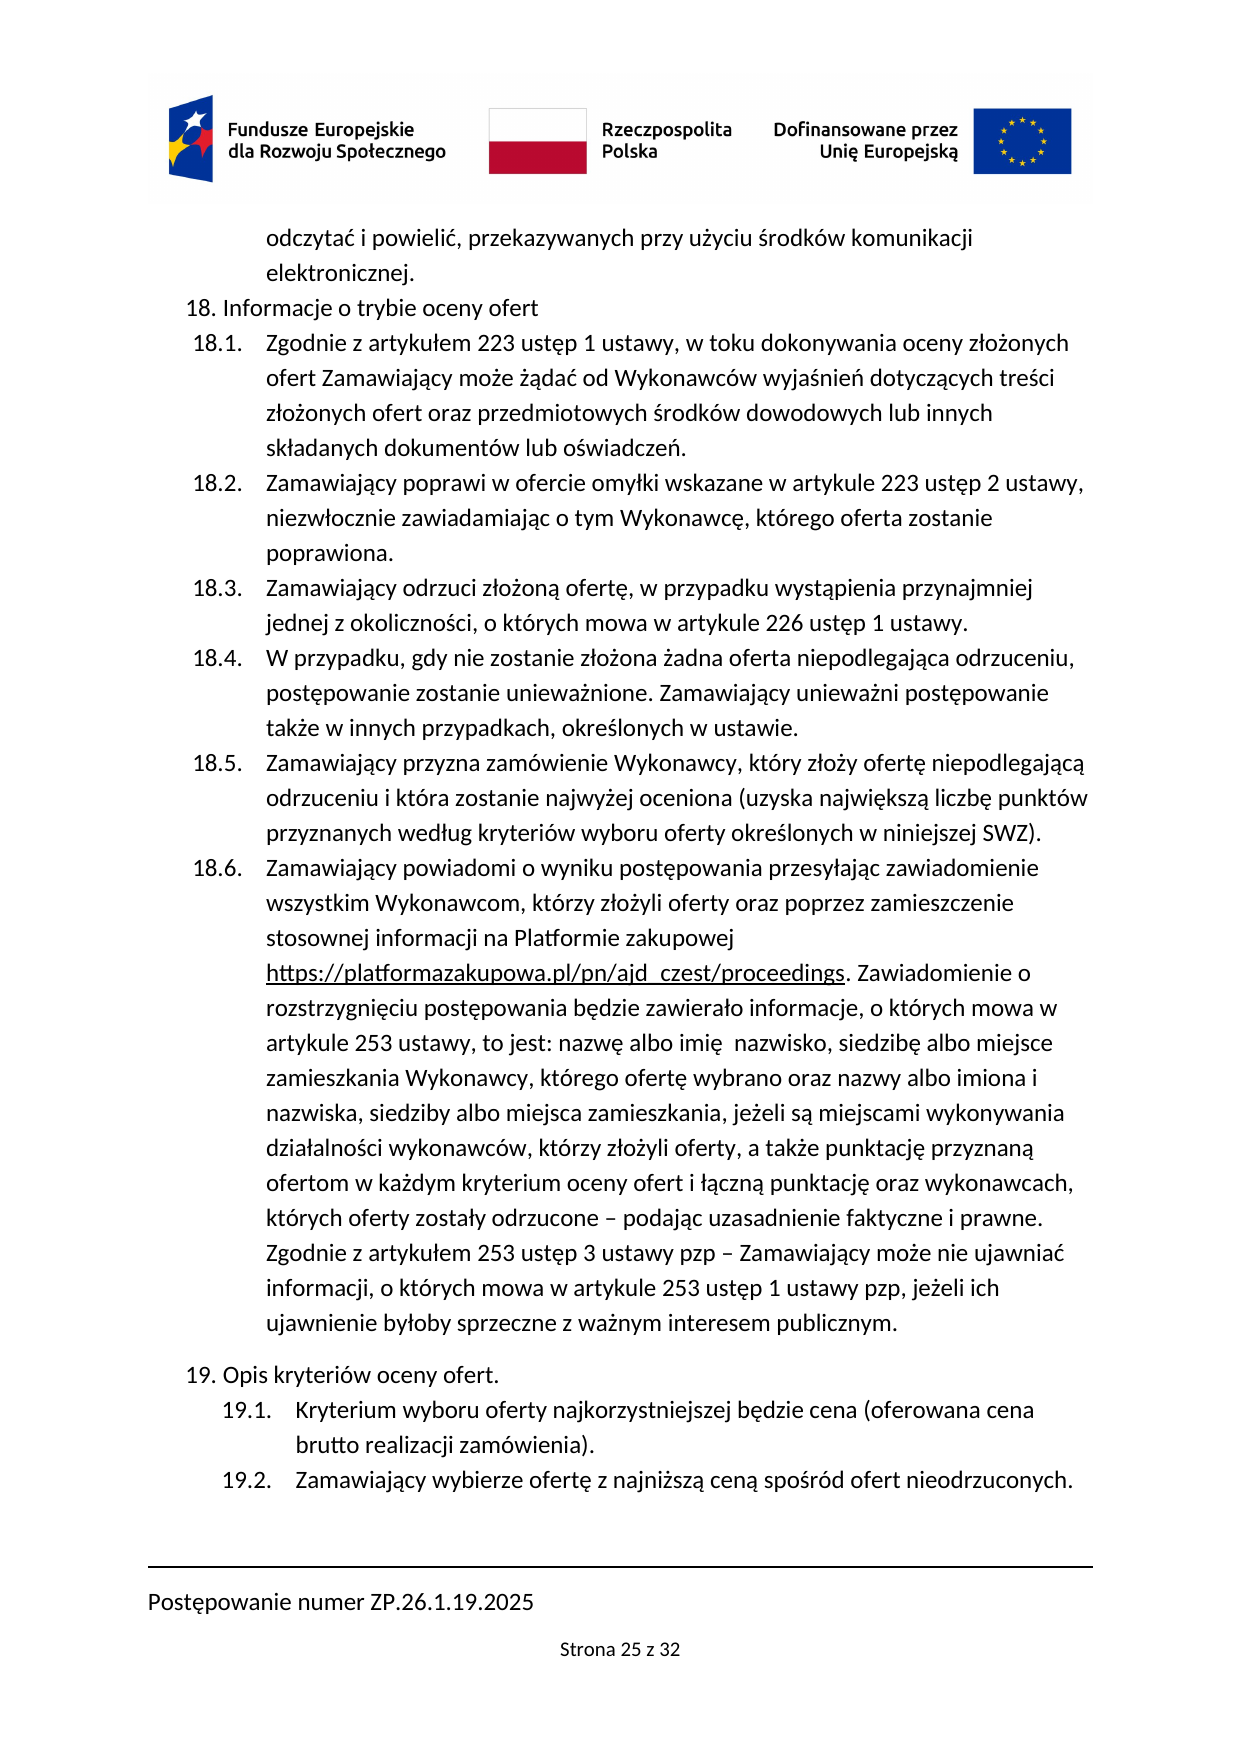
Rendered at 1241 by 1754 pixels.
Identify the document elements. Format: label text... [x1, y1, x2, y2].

list Zamawiający odrzuci złożoną ofertę, w przypadku wystąpienia przynajmniej jednej z okoliczności, o których mowa w artykule 226 ustęp 1 ustawy. [192, 572, 1090, 638]
list Zamawiający powiadomi o wyniku postępowania przesyłając zawiadomienie wszystkim Wykonawcom, którzy złożyli oferty oraz poprzez zamieszczenie stosownej informacji na Platformie zakupowej https://platformazakupowa.pl/pn/ajd_czest/proceedings. Zawiadomienie o rozstrzygnięciu postępowania będzie zawierało informacje, o których mowa w artykule 253 ustawy, to jest: nazwę albo imię nazwisko, siedzibę albo miejsce zamieszkania Wykonawcy, którego ofertę wybrano oraz nazwy albo imiona i nazwiska, siedziby albo miejsca zamieszkania, jeżeli są miejscami wykonywania działalności wykonawców, którzy złożyli oferty, a także punktację przyznaną ofertom w każdym kryterium oceny ofert i łączną punktację oraz wykonawcach, których oferty zostały odrzucone – podając uzasadnienie faktyczne i prawne. Zgodnie z artykułem 253 ustęp 3 ustawy pzp – Zamawiający może nie ujawniać informacji, o których mowa w artykule 253 ustęp 1 ustawy pzp, jeżeli ich ujawnienie byłoby sprzeczne z ważnym interesem publicznym. [192, 852, 1090, 1338]
picture [147, 73, 1093, 204]
subtitle Informacje o trybie oceny ofert [185, 292, 1093, 323]
list Zamawiający poprawi w ofercie omyłki wskazane w artykule 223 ustęp 2 ustawy, niezwłocznie zawiadamiając o tym Wykonawcę, którego oferta zostanie poprawiona. [192, 467, 1090, 568]
list Kryterium wyboru oferty najkorzystniejszej będzie cena (oferowana cena brutto realizacji zamówienia). [221, 1394, 1093, 1459]
list Zamawiający wybierze ofertę z najniższą ceną spośród ofert nieodrzuconych. [221, 1464, 1093, 1494]
list W przypadku, gdy nie zostanie złożona żadna oferta niepodlegająca odrzuceniu, postępowanie zostanie unieważnione. Zamawiający unieważni postępowanie także w innych przypadkach, określonych w ustawie. [192, 642, 1090, 743]
subtitle Opis kryteriów oceny ofert. [185, 1359, 1093, 1389]
list Zamawiający przyzna zamówienie Wykonawcy, który złoży ofertę niepodlegającą odrzuceniu i która zostanie najwyżej oceniona (uzyska największą liczbę punktów przyznanych według kryteriów wyboru oferty określonych w niniejszej SWZ). [192, 747, 1090, 848]
list Zgodnie z artykułem 223 ustęp 1 ustawy, w toku dokonywania oceny złożonych ofert Zamawiający może żądać od Wykonawców wyjaśnień dotyczących treści złożonych ofert oraz przedmiotowych środków dowodowych lub innych składanych dokumentów lub oświadczeń. [192, 327, 1090, 463]
